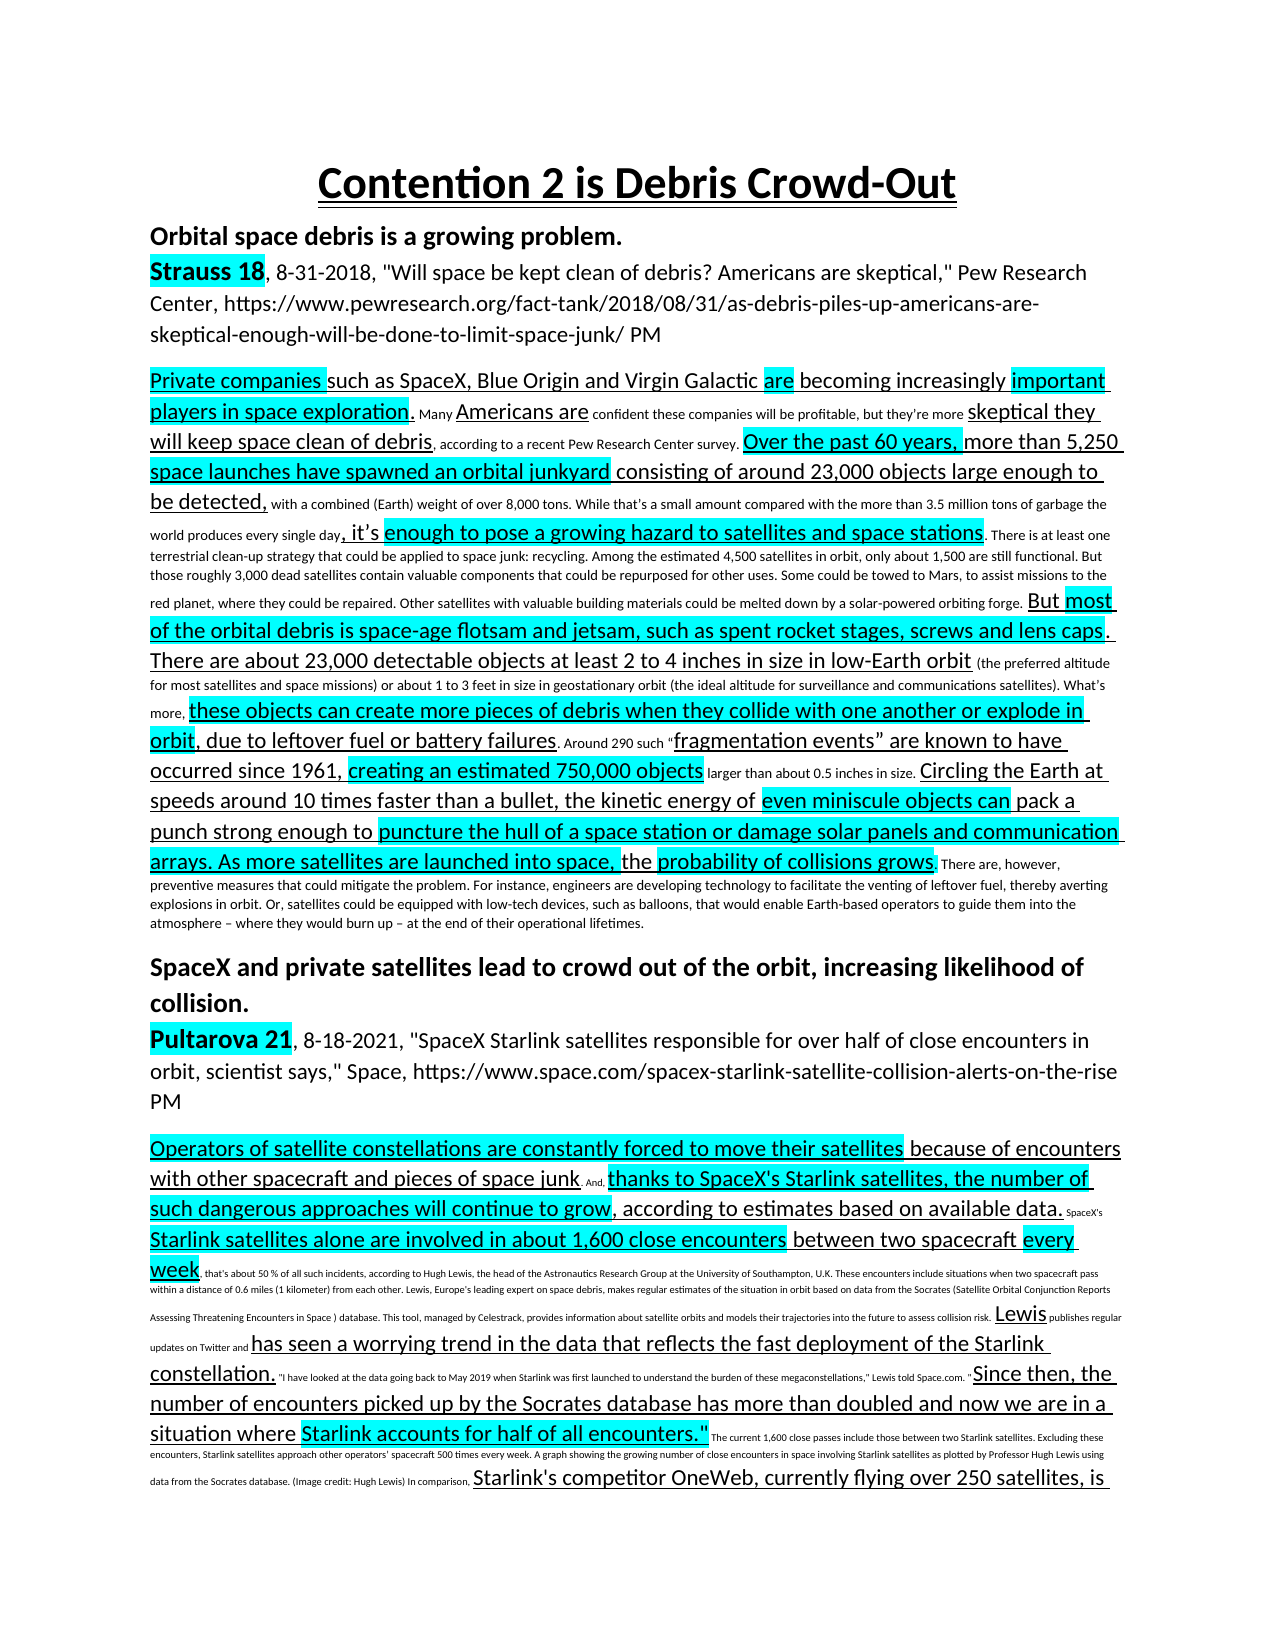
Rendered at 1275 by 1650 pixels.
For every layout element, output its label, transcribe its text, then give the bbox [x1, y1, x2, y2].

text Private companies such as SpaceX, Blue Origin and Virgin Galactic are becoming increasingly important players in space exploration. Many Americans are confident these companies will be profitable, but they’re more skeptical they will keep space clean of debris, according to a recent Pew Research Center survey. Over the past 60 years, more than 5,250 space launches have spawned an orbital junkyard consisting of around 23,000 objects large enough to be detected, with a combined (Earth) weight of over 8,000 tons. While that’s a small amount compared with the more than 3.5 million tons of garbage the world produces every single day, it’s enough to pose a growing hazard to satellites and space stations. There is at least one terrestrial clean-up strategy that could be applied to space junk: recycling. Among the estimated 4,500 satellites in orbit, only about 1,500 are still functional. But those roughly 3,000 dead satellites contain valuable components that could be repurposed for other uses. Some could be towed to Mars, to assist missions to the red planet, where they could be repaired. Other satellites with valuable building materials could be melted down by a solar-powered orbiting forge. But most of the orbital debris is space-age flotsam and jetsam, such as spent rocket stages, screws and lens caps. There are about 23,000 detectable objects at least 2 to 4 inches in size in low-Earth orbit (the preferred altitude for most satellites and space missions) or about 1 to 3 feet in size in geostationary orbit (the ideal altitude for surveillance and communications satellites). What’s more, these objects can create more pieces of debris when they collide with one another or explode in orbit, due to leftover fuel or battery failures. Around 290 such “fragmentation events” are known to have occurred since 1961, creating an estimated 750,000 objects larger than about 0.5 inches in size. Circling the Earth at speeds around 10 times faster than a bullet, the kinetic energy of even miniscule objects can pack a punch strong enough to puncture the hull of a space station or damage solar panels and communication arrays. As more satellites are launched into space, the probability of collisions grows. There are, however, preventive measures that could mitigate the problem. For instance, engineers are developing technology to facilitate the venting of leftover fuel, thereby averting explosions in orbit. Or, satellites could be equipped with low-tech devices, such as balloons, that would enable Earth-based operators to guide them into the atmosphere – where they would burn up – at the end of their operational lifetimes. [150, 367, 1125, 841]
text Strauss 18, 8-31-2018, "Will space be kept clean of debris? Americans are skeptical," Pew Research Center, https://www.pewresearch.org/fact-tank/2018/08/31/as-debris-piles-up-americans-are-skeptical-enough-will-be-done-to-limit-space-junk/ PM [150, 254, 1125, 348]
subtitle Orbital space debris is a growing problem. [150, 219, 1125, 252]
text Pultarova 21, 8-18-2021, "SpaceX Starlink satellites responsible for over half of close encounters in orbit, scientist says," Space, https://www.space.com/spacex-starlink-satellite-collision-alerts-on-the-rise PM [150, 1022, 1125, 1115]
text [150, 1134, 1125, 1491]
subtitle Contention 2 is Debris Crowd-Out [150, 154, 1125, 210]
subtitle SpaceX and private satellites lead to crowd out of the orbit, increasing likelihood of collision. [150, 951, 1125, 1019]
